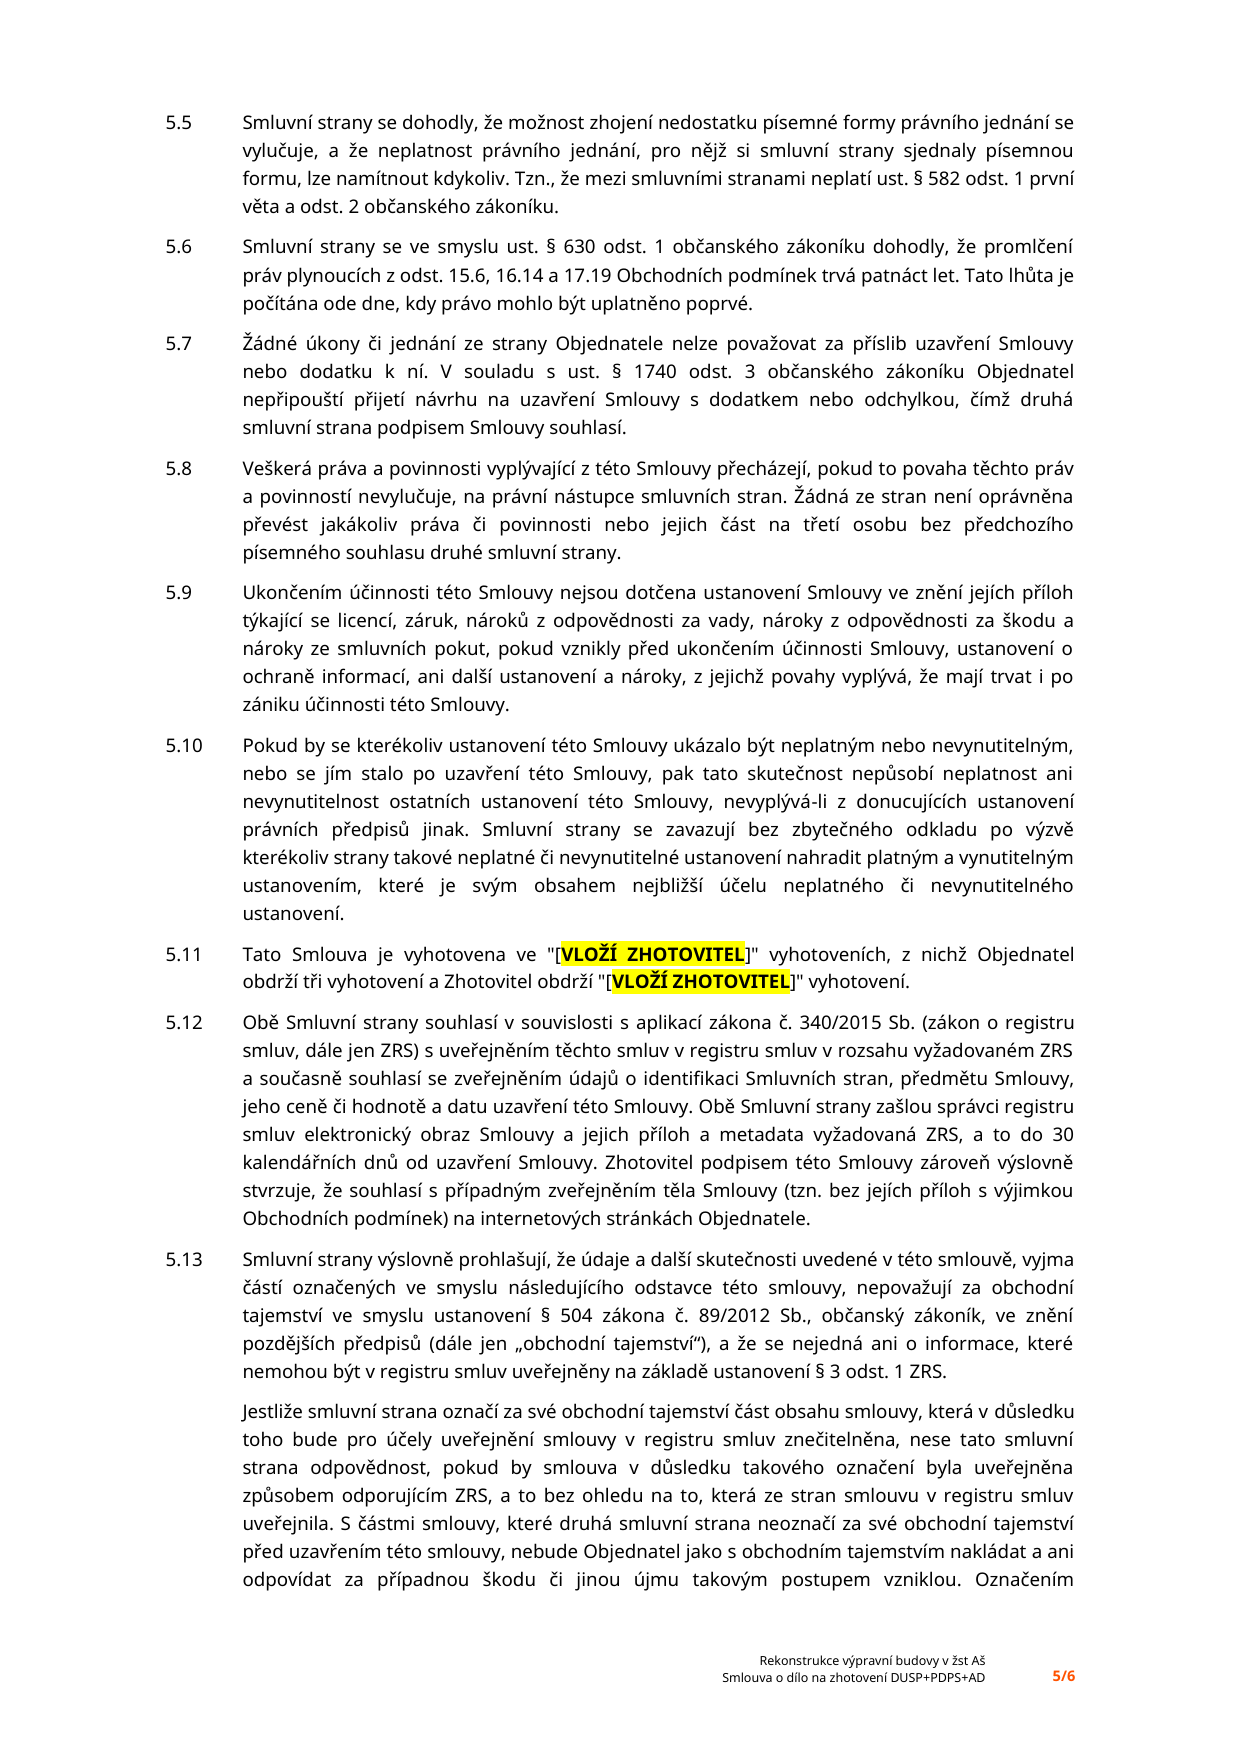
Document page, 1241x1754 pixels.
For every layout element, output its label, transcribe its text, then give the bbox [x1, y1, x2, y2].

text Obě Smluvní strany souhlasí v souvislosti s aplikací zákona č. 340/2015 Sb. (zákon o registru smluv, dále jen ZRS) s uveřejněním těchto smluv v registru smluv v rozsahu vyžadovaném ZRS a současně souhlasí se zveřejněním údajů o identifikaci Smluvních stran, předmětu Smlouvy, jeho ceně či hodnotě a datu uzavření této Smlouvy. Obě Smluvní strany zašlou správci registru smluv elektronický obraz Smlouvy a jejich příloh a metadata vyžadovaná ZRS, a to do 30 kalendářních dnů od uzavření Smlouvy. Zhotovitel podpisem této Smlouvy zároveň výslovně stvrzuje, že souhlasí s případným zveřejněním těla Smlouvy (tzn. bez jejích příloh s výjimkou Obchodních podmínek) na internetových stránkách Objednatele. [165, 1009, 1075, 1231]
text Smluvní strany se ve smyslu ust. § 630 odst. 1 občanského zákoníku dohodly, že promlčení práv plynoucích z odst. 15.6, 16.14 a 17.19 Obchodních podmínek trvá patnáct let. Tato lhůta je počítána ode dne, kdy právo mohlo být uplatněno poprvé. [165, 234, 1075, 315]
text Tato Smlouva je vyhotovena ve "[VLOŽÍ ZHOTOVITEL]" vyhotoveních, z nichž Objednatel obdrží tři vyhotovení a Zhotovitel obdrží "[VLOŽÍ ZHOTOVITEL]" vyhotovení. [165, 941, 1075, 994]
text Smluvní strany výslovně prohlašují, že údaje a další skutečnosti uvedené v této smlouvě, vyjma částí označených ve smyslu následujícího odstavce této smlouvy, nepovažují za obchodní tajemství ve smyslu ustanovení § 504 zákona č. 89/2012 Sb., občanský zákoník, ve znění pozdějších předpisů (dále jen „obchodní tajemství“), a že se nejedná ani o informace, které nemohou být v registru smluv uveřejněny na základě ustanovení § 3 odst. 1 ZRS. [165, 1246, 1075, 1384]
text Ukončením účinnosti této Smlouvy nejsou dotčena ustanovení Smlouvy ve znění jejích příloh týkající se licencí, záruk, nároků z odpovědnosti za vady, nároky z odpovědnosti za škodu a nároky ze smluvních pokut, pokud vznikly před ukončením účinnosti Smlouvy, ustanovení o ochraně informací, ani další ustanovení a nároky, z jejichž povahy vyplývá, že mají trvat i po zániku účinnosti této Smlouvy. [165, 579, 1075, 717]
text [242, 1399, 1075, 1592]
text Smluvní strany se dohodly, že možnost zhojení nedostatku písemné formy právního jednání se vylučuje, a že neplatnost právního jednání, pro nějž si smluvní strany sjednaly písemnou formu, lze namítnout kdykoliv. Tzn., že mezi smluvními stranami neplatí ust. § 582 odst. 1 první věta a odst. 2 občanského zákoníku. [165, 109, 1075, 219]
text Pokud by se kterékoliv ustanovení této Smlouvy ukázalo být neplatným nebo nevynutitelným, nebo se jím stalo po uzavření této Smlouvy, pak tato skutečnost nepůsobí neplatnost ani nevynutitelnost ostatních ustanovení této Smlouvy, nevyplývá-li z donucujících ustanovení právních předpisů jinak. Smluvní strany se zavazují bez zbytečného odkladu po výzvě kterékoliv strany takové neplatné či nevynutitelné ustanovení nahradit platným a vynutitelným ustanovením, které je svým obsahem nejbližší účelu neplatného či nevynutitelného ustanovení. [165, 732, 1075, 926]
text Veškerá práva a povinnosti vyplývající z této Smlouvy přecházejí, pokud to povaha těchto práv a povinností nevylučuje, na právní nástupce smluvních stran. Žádná ze stran není oprávněna převést jakákoliv práva či povinnosti nebo jejich část na třetí osobu bez předchozího písemného souhlasu druhé smluvní strany. [165, 455, 1075, 564]
text Žádné úkony či jednání ze strany Objednatele nelze považovat za příslib uzavření Smlouvy nebo dodatku k ní. V souladu s ust. § 1740 odst. 3 občanského zákoníku Objednatel nepřipouští přijetí návrhu na uzavření Smlouvy s dodatkem nebo odchylkou, čímž druhá smluvní strana podpisem Smlouvy souhlasí. [165, 330, 1075, 440]
